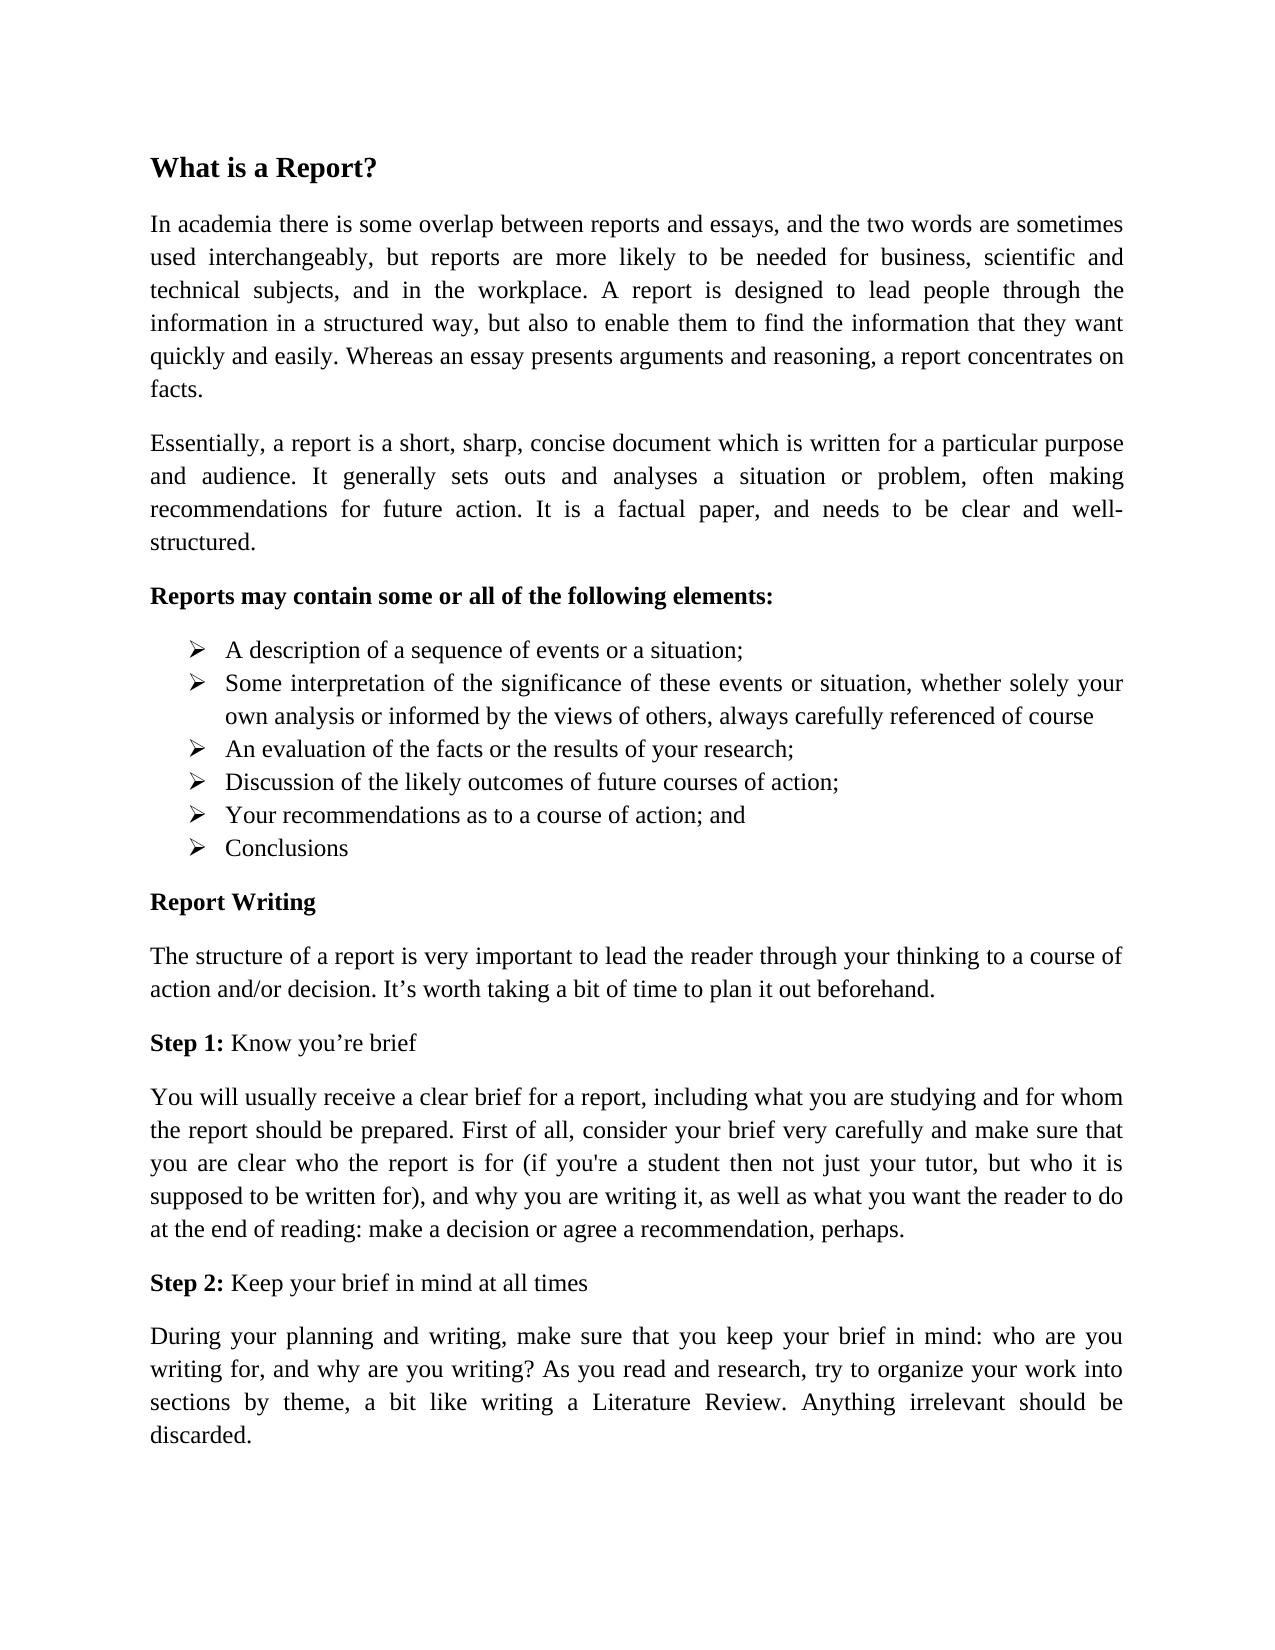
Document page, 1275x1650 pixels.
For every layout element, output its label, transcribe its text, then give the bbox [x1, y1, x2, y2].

list Your recommendations as to a course of action; and [187, 800, 1125, 829]
text Reports may contain some or all of the following elements: [150, 581, 1125, 610]
text You will usually receive a clear brief for a report, including what you are studying and for whom the report should be prepared. First of all, consider your brief very carefully and make sure that you are clear who the report is for (if you're a student then not just your tutor, but who it is supposed to be written for), and why you are writing it, as well as what you want the reader to do at the end of reading: make a decision or agree a recommendation, perhaps. [150, 1082, 1125, 1242]
text The structure of a report is very important to lead the reader through your thinking to a course of action and/or decision. It’s worth taking a bit of time to plan it out beforehand. [150, 941, 1125, 1003]
text Essentially, a report is a short, sharp, concise document which is written for a particular purpose and audience. It generally sets outs and analyses a situation or problem, often making recommendations for future action. It is a factual paper, and needs to be clear and well-structured. [150, 428, 1125, 556]
list An evaluation of the facts or the results of your research; [187, 734, 1125, 763]
text Report Writing [150, 887, 1125, 916]
text During your planning and writing, make sure that you keep your brief in mind: who are you writing for, and why are you writing? As you read and research, try to organize your work into sections by theme, a bit like writing a Literature Review. Anything irrelevant should be discarded. [150, 1321, 1125, 1449]
text Step 1: Know you’re brief [150, 1028, 1125, 1057]
list Conclusions [187, 833, 1125, 862]
text Step 2: Keep your brief in mind at all times [150, 1268, 1125, 1296]
text In academia there is some overlap between reports and essays, and the two words are sometimes used interchangeably, but reports are more likely to be needed for business, scientific and technical subjects, and in the workplace. A report is designed to lead people through the information in a structured way, but also to enable them to find the information that they want quickly and easily. Whereas an essay presents arguments and reasoning, a report concentrates on facts. [150, 209, 1125, 403]
list Discussion of the likely outcomes of future courses of action; [187, 767, 1125, 796]
list A description of a sequence of events or a situation; [187, 635, 1125, 664]
list Some interpretation of the significance of these events or situation, whether solely your own analysis or informed by the views of others, always carefully referenced of course [187, 668, 1125, 730]
text What is a Report? [150, 150, 1125, 183]
